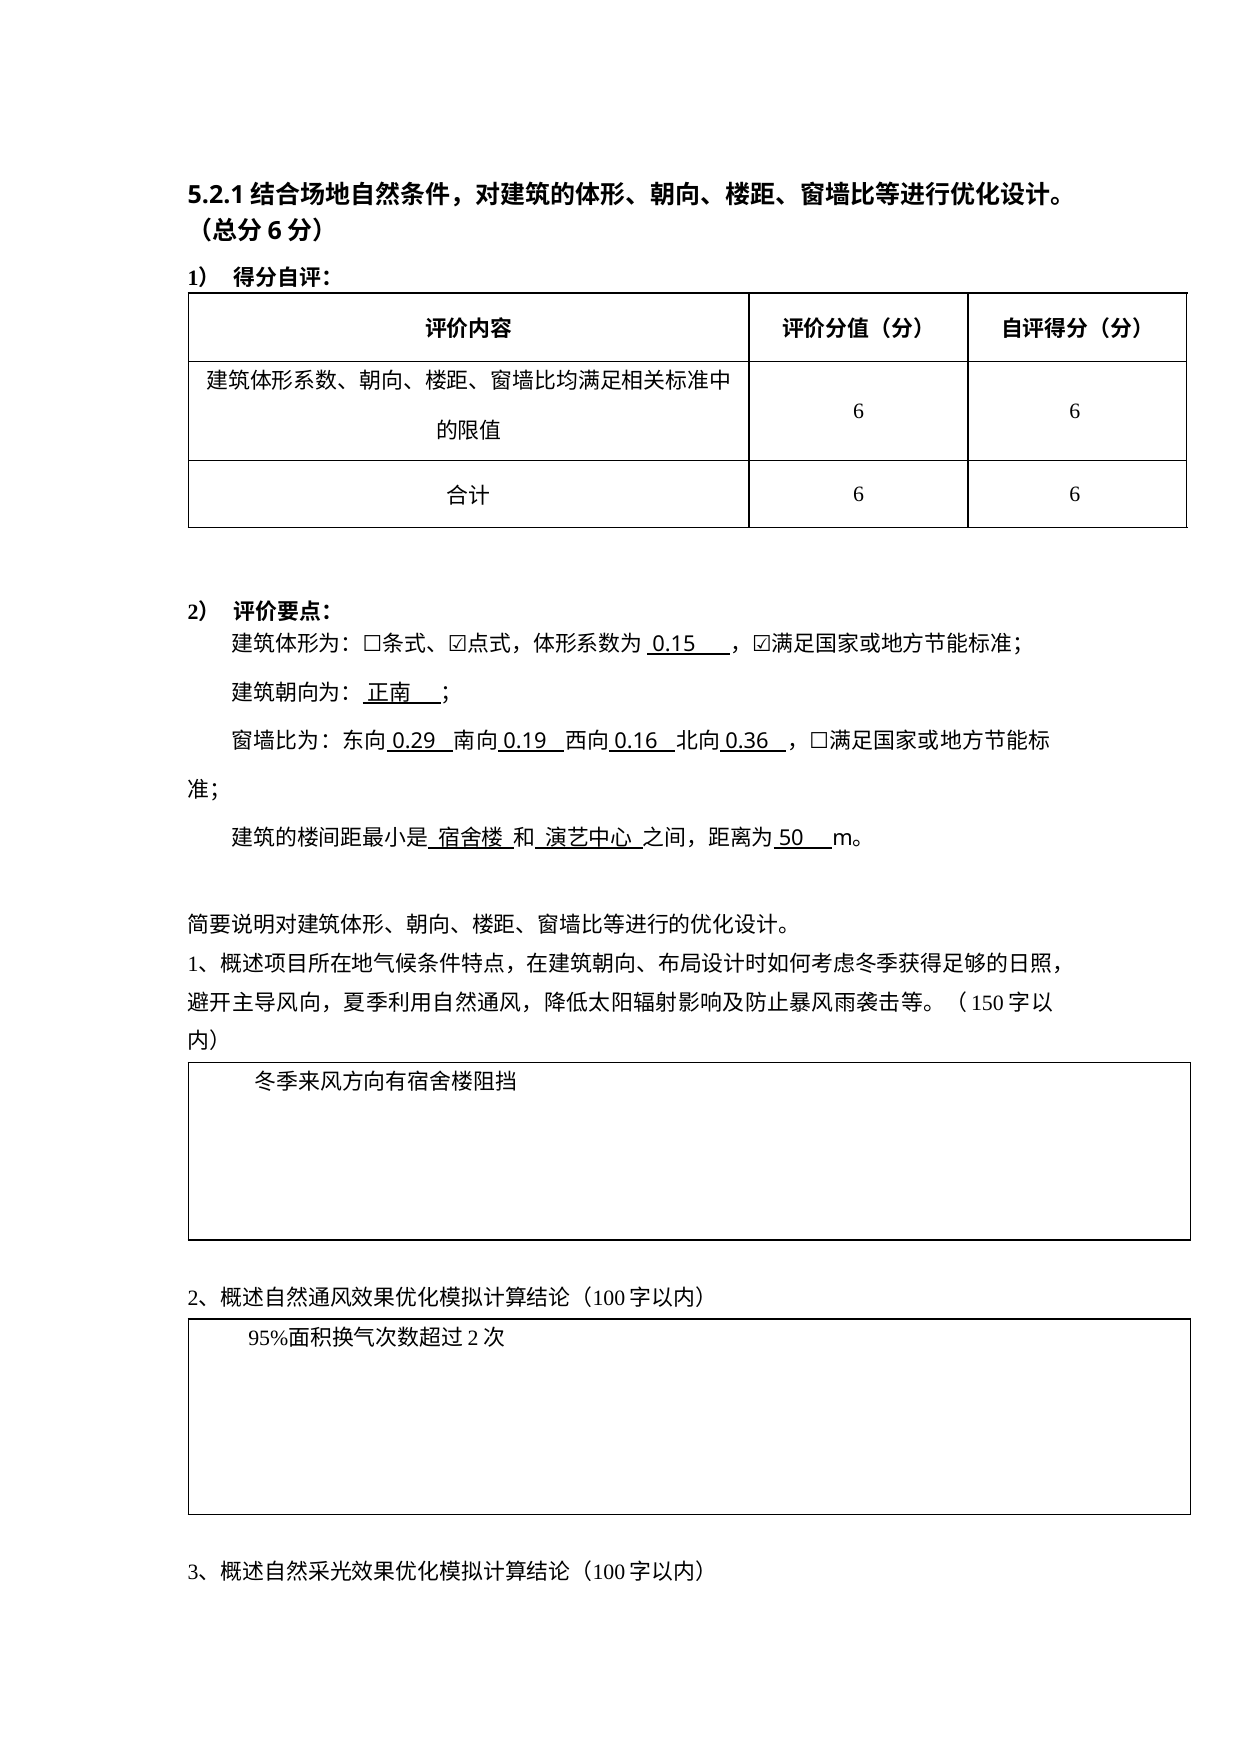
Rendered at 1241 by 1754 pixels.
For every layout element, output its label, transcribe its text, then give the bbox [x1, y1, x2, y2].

text 2） 评价要点： [187, 593, 1053, 626]
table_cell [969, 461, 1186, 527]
text 1、概述项目所在地气候条件特点，在建筑朝向、布局设计时如何考虑冬季获得足够的日照，避开主导风向，夏季利用自然通风，降低太阳辐射影响及防止暴风雨袭击等。（150字以内） [187, 945, 1053, 1056]
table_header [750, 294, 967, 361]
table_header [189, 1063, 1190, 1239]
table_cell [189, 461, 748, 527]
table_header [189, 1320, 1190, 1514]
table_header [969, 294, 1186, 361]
text 窗墙比为：东向 0.29​ 南向 0.19​ 西向 0.16​ 北向 0.36​ ，☐满足国家或地方节能标准； [187, 723, 1053, 804]
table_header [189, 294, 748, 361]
text 3、概述自然采光效果优化模拟计算结论（100字以内） [187, 1554, 1053, 1586]
text 建筑的楼间距最小是 宿舍楼 和 演艺中心 之间，距离为 50 m。 [187, 820, 1053, 852]
subtitle 5.2.1结合场地自然条件，对建筑的体形、朝向、楼距、窗墙比等进行优化设计。（总分6分） [187, 174, 1053, 247]
text 2、概述自然通风效果优化模拟计算结论（100字以内） [187, 1279, 1053, 1312]
text 建筑体形为：☐条式、☑点式，体形系数为 0.15 ，☑满足国家或地方节能标准； [187, 626, 1053, 658]
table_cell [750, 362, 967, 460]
text 简要说明对建筑体形、朝向、楼距、窗墙比等进行的优化设计。 [187, 906, 1053, 939]
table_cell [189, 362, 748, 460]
text 建筑朝向为： 正南 ； [187, 674, 1053, 707]
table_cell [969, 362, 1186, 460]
text 1） 得分自评： [187, 259, 1053, 292]
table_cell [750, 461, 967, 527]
